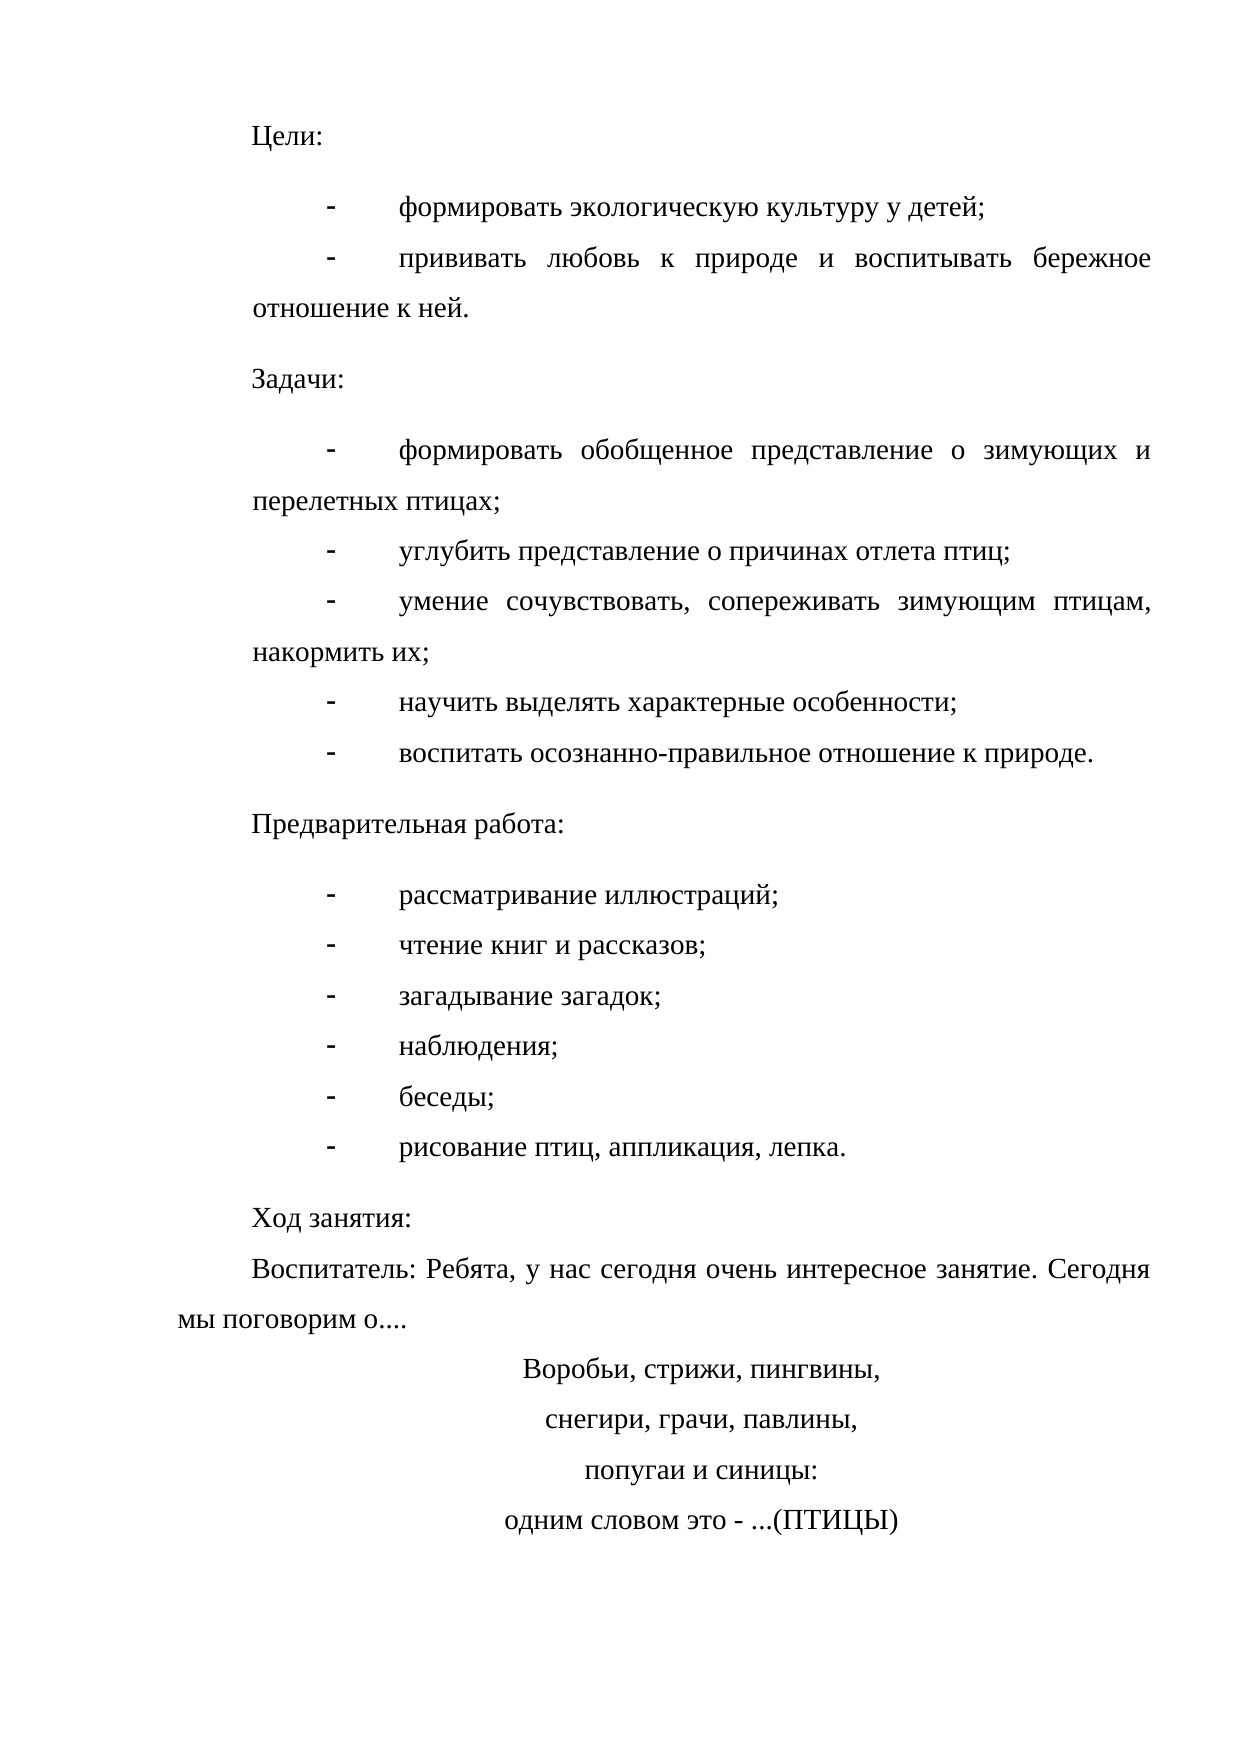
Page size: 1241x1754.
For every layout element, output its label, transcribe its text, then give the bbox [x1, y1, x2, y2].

list беседы; [252, 1079, 1152, 1112]
list прививать любовь к природе и воспитывать бережное отношение к ней. [252, 240, 1152, 324]
list загадывание загадок; [252, 978, 1152, 1012]
text одним словом это - ...(ПТИЦЫ) [177, 1502, 1152, 1536]
list рассматривание иллюстраций; [252, 877, 1152, 911]
text Ход занятия: [177, 1200, 1152, 1234]
list углубить представление о причинах отлета птиц; [252, 533, 1152, 567]
list умение сочувствовать, сопереживать зимующим птицам, накормить их; [252, 583, 1152, 667]
list рисование птиц, аппликация, лепка. [252, 1129, 1152, 1163]
text Задачи: [177, 361, 1152, 395]
text попугаи и синицы: [177, 1452, 1152, 1486]
list воспитать осознанно-правильное отношение к природе. [252, 735, 1152, 768]
text Воробьи, стрижи, пингвины, [177, 1351, 1152, 1385]
list чтение книг и рассказов; [252, 927, 1152, 961]
text Цели: [177, 118, 1152, 152]
list формировать обобщенное представление о зимующих и перелетных птицах; [252, 432, 1152, 516]
list наблюдения; [252, 1028, 1152, 1062]
list формировать экологическую культуру у детей; [252, 189, 1152, 223]
text снегири, грачи, павлины, [177, 1402, 1152, 1435]
list научить выделять характерные особенности; [252, 684, 1152, 718]
text Воспитатель: Ребята, у нас сегодня очень интересное занятие. Сегодня мы поговорим о.... [177, 1251, 1152, 1334]
text Предварительная работа: [177, 806, 1152, 839]
